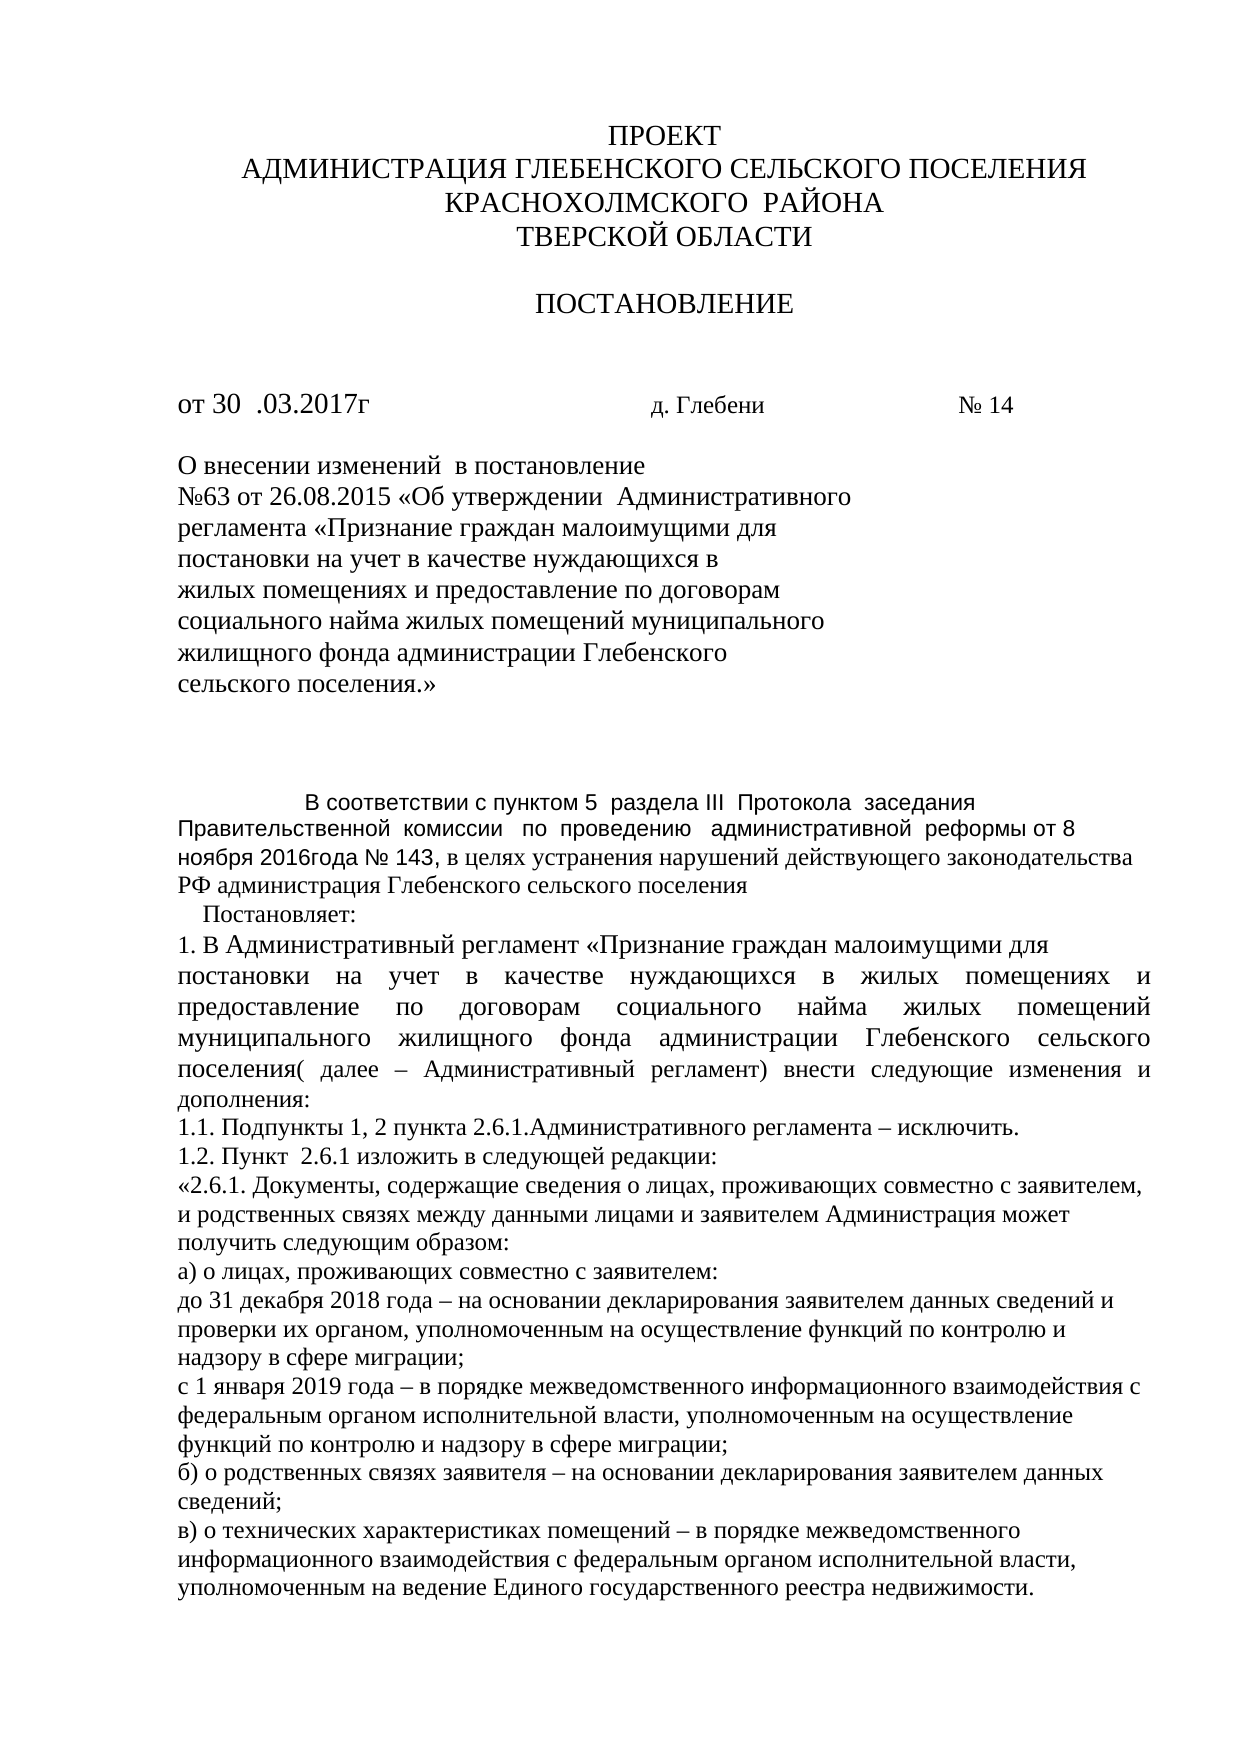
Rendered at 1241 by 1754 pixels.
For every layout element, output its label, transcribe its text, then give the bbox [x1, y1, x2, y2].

text АДМИНИСТРАЦИЯ ГЛЕБЕНСКОГО СЕЛЬСКОГО ПОСЕЛЕНИЯ [177, 152, 1152, 185]
text О внесении изменений в постановление [177, 449, 1152, 480]
text до 31 декабря 2018 года – на основании декларирования заявителем данных сведений и проверки их органом, уполномоченным на осуществление функций по контролю и надзору в сфере миграции; [177, 1285, 1152, 1371]
text сельского поселения.» [177, 667, 1152, 698]
text постановки на учет в качестве нуждающихся в [177, 542, 1152, 573]
text 1.2. Пункт 2.6.1 изложить в следующей редакции: [177, 1141, 1152, 1170]
text от 30 .03.2017г д. Глебени № 14 [177, 386, 1152, 420]
text в) о технических характеристиках помещений – в порядке межведомственного информационного взаимодействия с федеральным органом исполнительной власти, уполномоченным на ведение Единого государственного реестра недвижимости. [177, 1515, 1152, 1601]
text «2.6.1. Документы, содержащие сведения о лицах, проживающих совместно с заявителем, и родственных связях между данными лицами и заявителем Администрация может получить следующим образом: [177, 1170, 1152, 1256]
text 1.1. Подпункты 1, 2 пункта 2.6.1.Административного регламента – исключить. [177, 1112, 1152, 1141]
text КРАСНОХОЛМСКОГО РАЙОНА [177, 185, 1152, 219]
text а) о лицах, проживающих совместно с заявителем: [177, 1256, 1152, 1285]
text ТВЕРСКОЙ ОБЛАСТИ [177, 219, 1152, 252]
text жилищного фонда администрации Глебенского [177, 636, 1152, 667]
text с 1 января 2019 года – в порядке межведомственного информационного взаимодействия с федеральным органом исполнительной власти, уполномоченным на осуществление функций по контролю и надзору в сфере миграции; [177, 1371, 1152, 1457]
text №63 от 26.08.2015 «Об утверждении Административного [177, 480, 1152, 511]
text регламента «Признание граждан малоимущими для [177, 511, 1152, 542]
text Постановляет: [177, 899, 1152, 928]
text б) о родственных связях заявителя – на основании декларирования заявителем данных сведений; [177, 1457, 1152, 1515]
text жилых помещениях и предоставление по договорам [177, 573, 1152, 604]
text социального найма жилых помещений муниципального [177, 604, 1152, 636]
text В соответствии с пунктом 5 раздела III Протокола заседания Правительственной комиссии по проведению административной реформы от 8 ноября 2016года № 143, в целях устранения нарушений действующего законодательства РФ администрация Глебенского сельского поселения [177, 789, 1152, 899]
text ПОСТАНОВЛЕНИЕ [177, 286, 1152, 319]
text ПРОЕКТ [177, 118, 1152, 152]
text постановки на учет в качестве нуждающихся в жилых помещениях и предоставление по договорам социального найма жилых помещений муниципального жилищного фонда администрации Глебенского сельского поселения( далее – Административный регламент) внести следующие изменения и дополнения: [177, 959, 1152, 1112]
text 1. В Административный регламент «Признание граждан малоимущими для [177, 928, 1152, 959]
